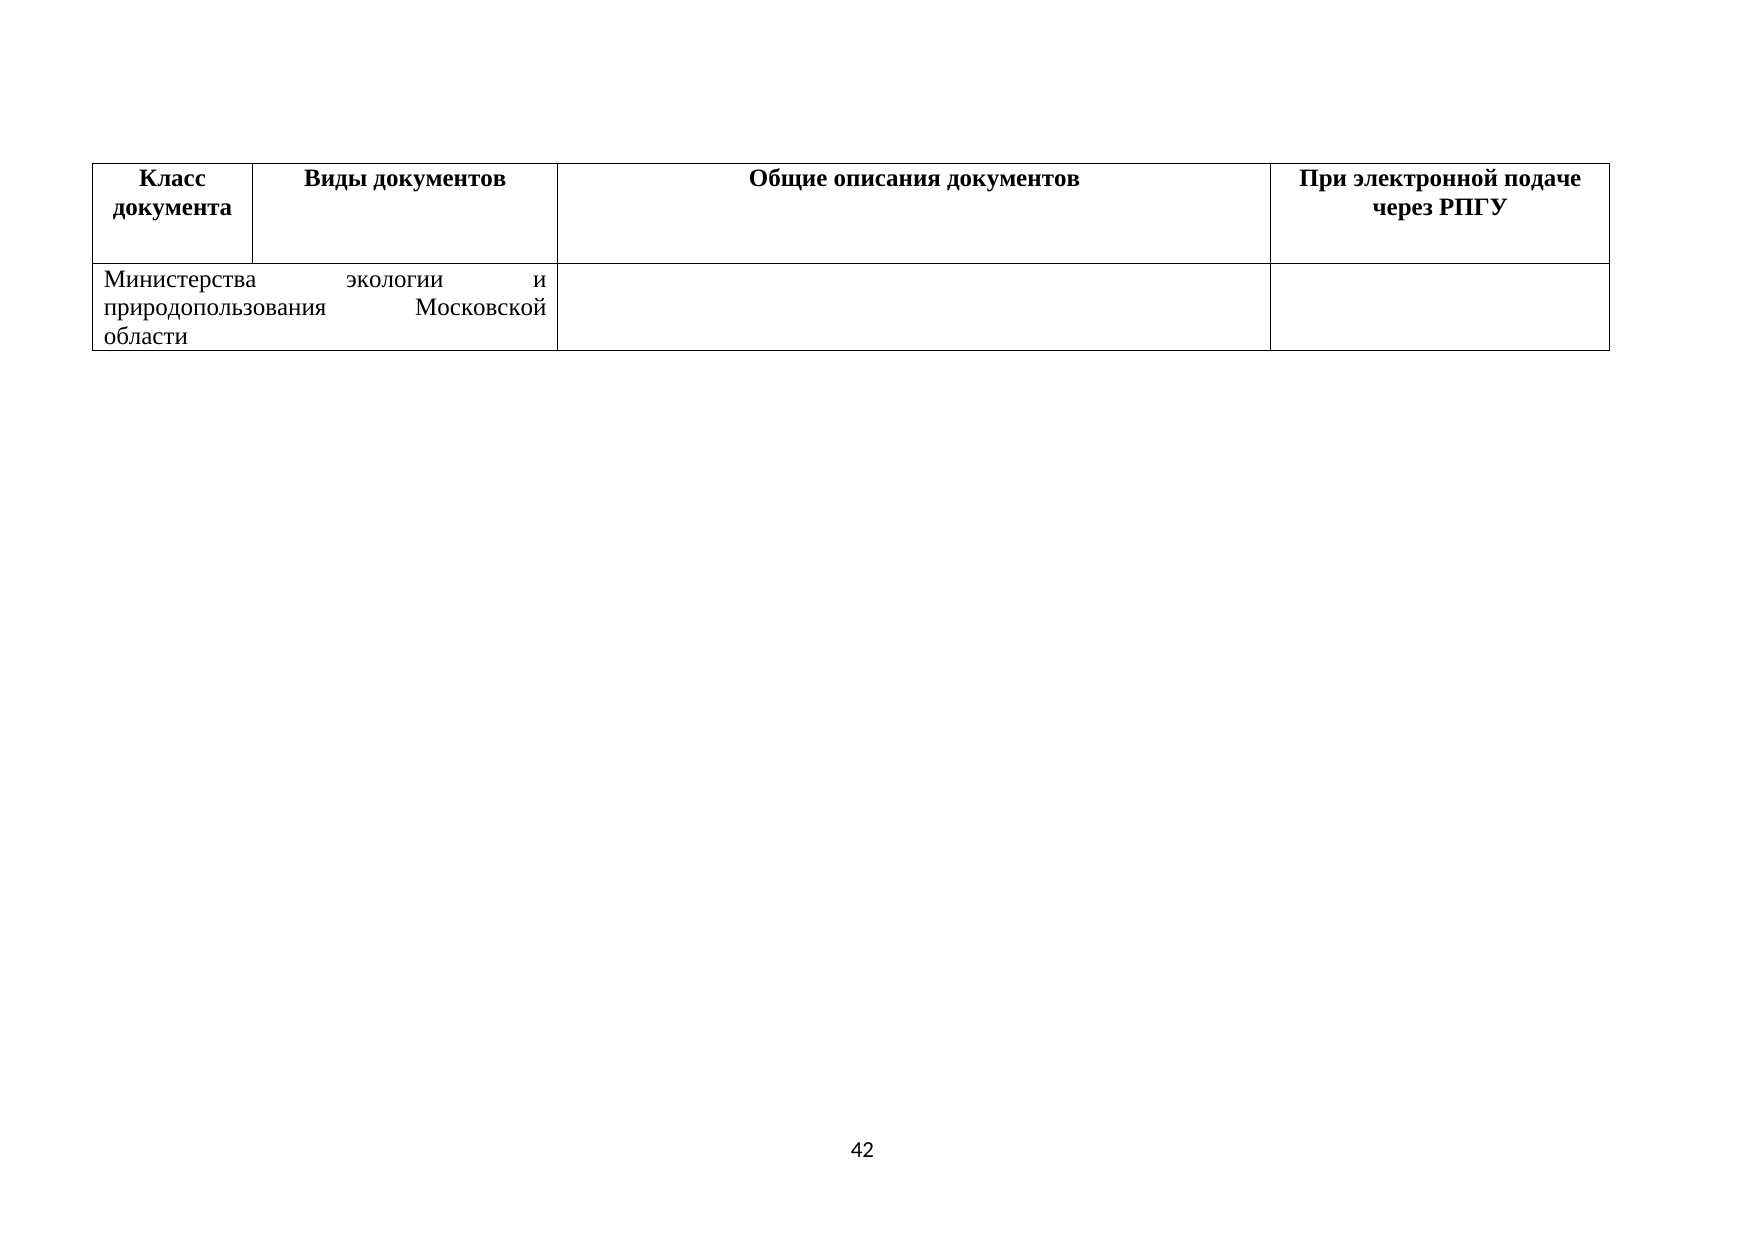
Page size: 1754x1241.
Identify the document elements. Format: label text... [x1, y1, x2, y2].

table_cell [558, 264, 1270, 350]
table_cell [1271, 264, 1609, 350]
table_header Класс документа [93, 164, 252, 263]
table_header При электронной подаче через РПГУ [1271, 164, 1609, 263]
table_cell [93, 264, 557, 350]
table_header Общие описания документов [558, 164, 1270, 263]
table_header Виды документов [253, 164, 557, 263]
